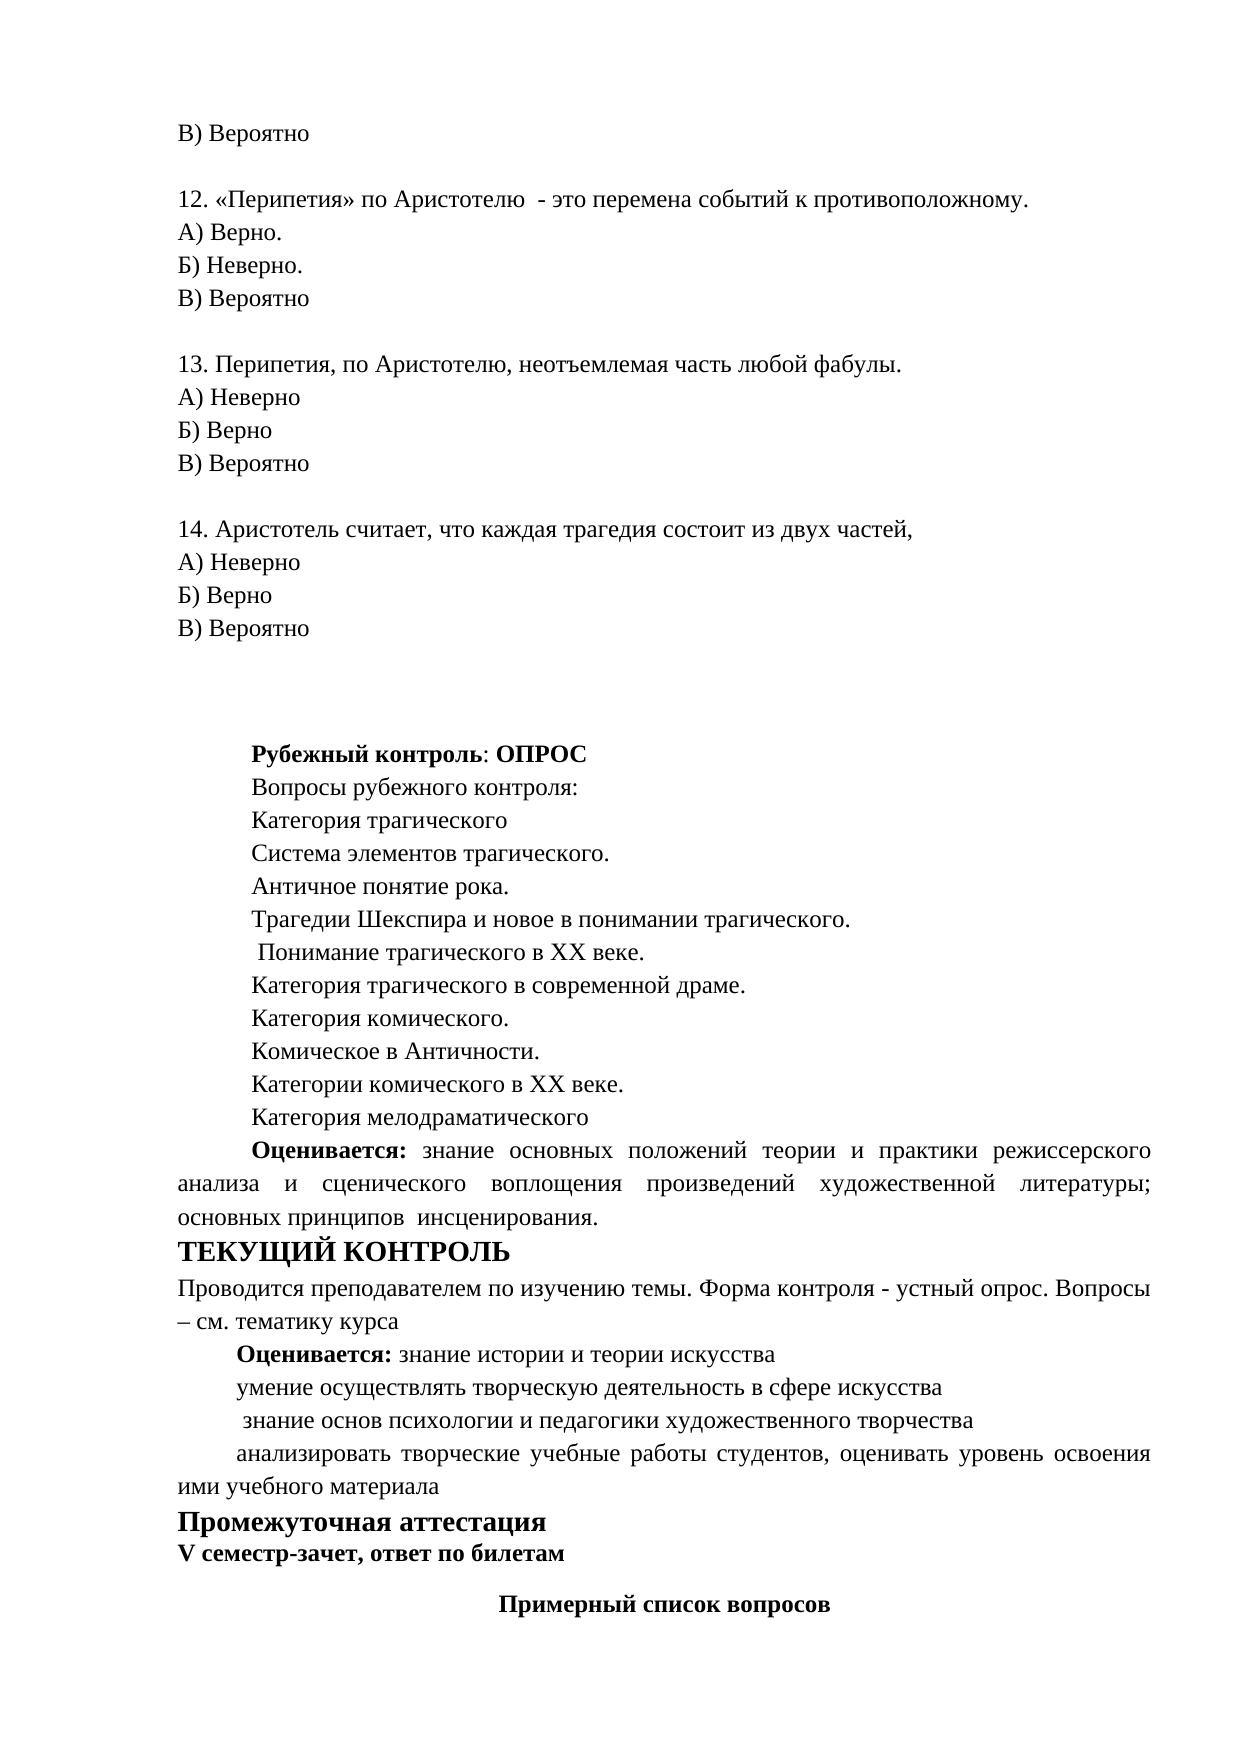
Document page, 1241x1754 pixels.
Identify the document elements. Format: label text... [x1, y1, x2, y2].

text А) Верно. [177, 217, 1152, 246]
text V семестр-зачет, ответ по билетам [177, 1543, 1152, 1566]
text Оценивается: знание истории и теории искусства [177, 1339, 1152, 1368]
text 13. Перипетия, по Аристотелю, неотъемлемая часть любой фабулы. [177, 349, 1152, 378]
text Проводится преподавателем по изучению темы. Форма контроля - устный опрос. Вопросы – см. тематику курса [177, 1273, 1152, 1335]
text анализировать творческие учебные работы студентов, оценивать уровень освоения ими учебного материала [177, 1438, 1152, 1500]
text Оценивается: знание основных положений теории и практики режиссерского анализа и сценического воплощения произведений художественной литературы; основных принципов инсценирования. [177, 1136, 1152, 1230]
text Рубежный контроль: ОПРОС [177, 739, 1152, 768]
text А) Неверно [177, 547, 1152, 576]
text Категория мелодраматического [177, 1102, 1152, 1131]
text Античное понятие рока. [177, 871, 1152, 900]
text Категория трагического в современной драме. [177, 970, 1152, 999]
text Примерный список вопросов [177, 1589, 1152, 1617]
text ТЕКУЩИЙ КОНТРОЛЬ [177, 1234, 1152, 1268]
text В) Вероятно [177, 448, 1152, 477]
text В) Вероятно [177, 283, 1152, 312]
text Категория трагического [177, 805, 1152, 834]
text Б) Верно [177, 415, 1152, 444]
text знание основ психологии и педагогики художественного творчества [177, 1405, 1152, 1434]
text Понимание трагического в ХХ веке. [177, 937, 1152, 966]
text умение осуществлять творческую деятельность в сфере искусства [177, 1372, 1152, 1401]
text Комическое в Античности. [177, 1036, 1152, 1065]
text Промежуточная аттестация [177, 1504, 1152, 1538]
text 12. «Перипетия» по Аристотелю - это перемена событий к противоположному. [177, 184, 1152, 213]
text Категория комического. [177, 1003, 1152, 1032]
text Категории комического в ХХ веке. [177, 1069, 1152, 1098]
text 14. Аристотель считает, что каждая трагедия состоит из двух частей, [177, 514, 1152, 543]
text Трагедии Шекспира и новое в понимании трагического. [177, 904, 1152, 933]
text В) Вероятно [177, 613, 1152, 642]
text Б) Неверно. [177, 250, 1152, 279]
text В) Вероятно [177, 118, 1152, 147]
text А) Неверно [177, 382, 1152, 411]
text Вопросы рубежного контроля: [177, 772, 1152, 801]
text Система элементов трагического. [177, 838, 1152, 867]
text Б) Верно [177, 580, 1152, 609]
